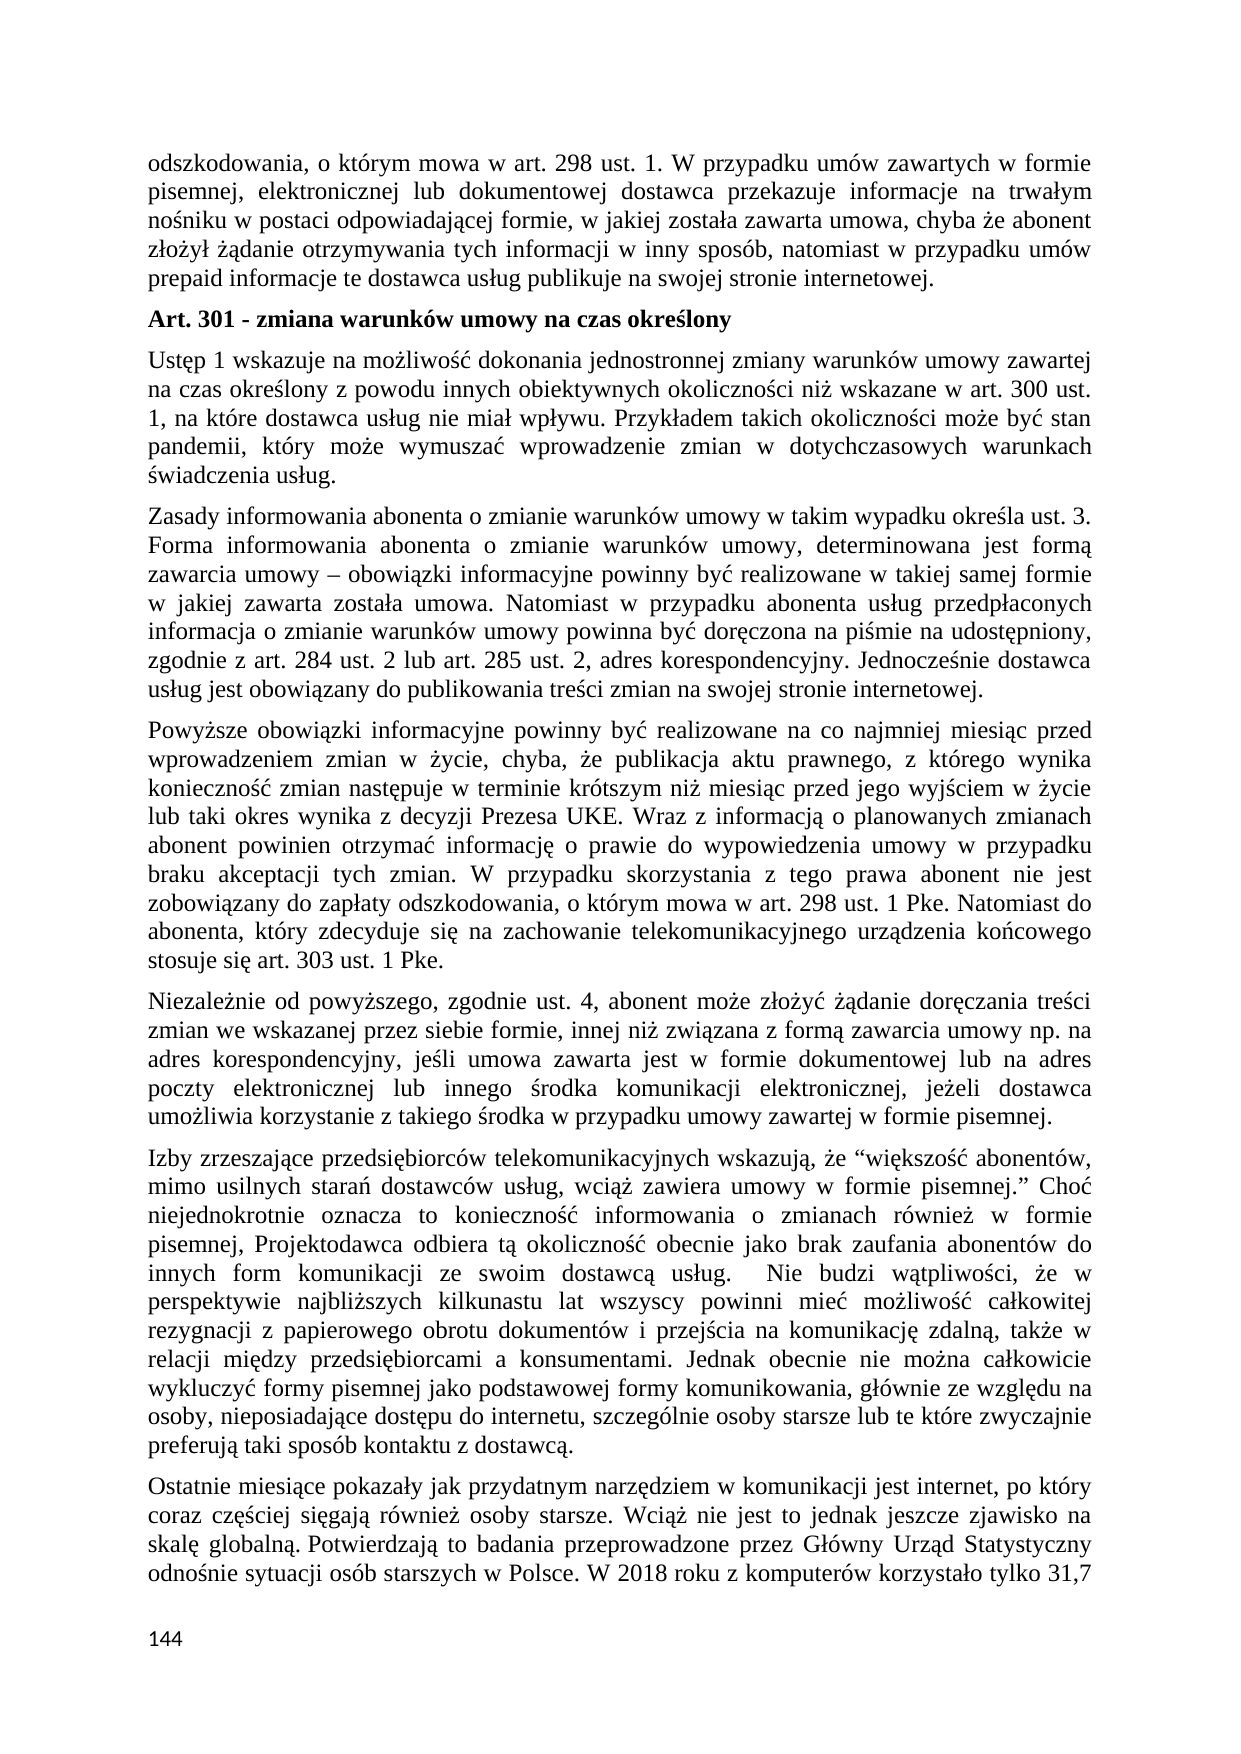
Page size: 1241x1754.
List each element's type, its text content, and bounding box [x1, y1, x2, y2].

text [148, 148, 1093, 291]
text Art. 301 - zmiana warunków umowy na czas określony [148, 304, 1093, 333]
text Powyższe obowiązki informacyjne powinny być realizowane na co najmniej miesiąc przed wprowadzeniem zmian w życie, chyba, że publikacja aktu prawnego, z którego wynika konieczność zmian następuje w terminie krótszym niż miesiąc przed jego wyjściem w życie lub taki okres wynika z decyzji Prezesa UKE. Wraz z informacją o planowanych zmianach abonent powinien otrzymać informację o prawie do wypowiedzenia umowy w przypadku braku akceptacji tych zmian. W przypadku skorzystania z tego prawa abonent nie jest zobowiązany do zapłaty odszkodowania, o którym mowa w art. 298 ust. 1 Pke. Natomiast do abonenta, który zdecyduje się na zachowanie telekomunikacyjnego urządzenia końcowego stosuje się art. 303 ust. 1 Pke. [148, 715, 1093, 974]
text Niezależnie od powyższego, zgodnie ust. 4, abonent może złożyć żądanie doręczania treści zmian we wskazanej przez siebie formie, innej niż związana z formą zawarcia umowy np. na adres korespondencyjny, jeśli umowa zawarta jest w formie dokumentowej lub na adres poczty elektronicznej lub innego środka komunikacji elektronicznej, jeżeli dostawca umożliwia korzystanie z takiego środka w przypadku umowy zawartej w formie pisemnej. [148, 986, 1093, 1130]
text Zasady informowania abonenta o zmianie warunków umowy w takim wypadku określa ust. 3. Forma informowania abonenta o zmianie warunków umowy, determinowana jest formą zawarcia umowy – obowiązki informacyjne powinny być realizowane w takiej samej formie w jakiej zawarta została umowa. Natomiast w przypadku abonenta usług przedpłaconych informacja o zmianie warunków umowy powinna być doręczona na piśmie na udostępniony, zgodnie z art. 284 ust. 2 lub art. 285 ust. 2, adres korespondencyjny. Jednocześnie dostawca usług jest obowiązany do publikowania treści zmian na swojej stronie internetowej. [148, 501, 1093, 703]
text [148, 1471, 1093, 1586]
text Ustęp 1 wskazuje na możliwość dokonania jednostronnej zmiany warunków umowy zawartej na czas określony z powodu innych obiektywnych okoliczności niż wskazane w art. 300 ust. 1, na które dostawca usług nie miał wpływu. Przykładem takich okoliczności może być stan pandemii, który może wymuszać wprowadzenie zmian w dotychczasowych warunkach świadczenia usług. [148, 345, 1093, 489]
text Izby zrzeszające przedsiębiorców telekomunikacyjnych wskazują, że “większość abonentów, mimo usilnych starań dostawców usług, wciąż zawiera umowy w formie pisemnej.” Choć niejednokrotnie oznacza to konieczność informowania o zmianach również w formie pisemnej, Projektodawca odbiera tą okoliczność obecnie jako brak zaufania abonentów do innych form komunikacji ze swoim dostawcą usług. Nie budzi wątpliwości, że w perspektywie najbliższych kilkunastu lat wszyscy powinni mieć możliwość całkowitej rezygnacji z papierowego obrotu dokumentów i przejścia na komunikację zdalną, także w relacji między przedsiębiorcami a konsumentami. Jednak obecnie nie można całkowicie wykluczyć formy pisemnej jako podstawowej formy komunikowania, głównie ze względu na osoby, nieposiadające dostępu do internetu, szczególnie osoby starsze lub te które zwyczajnie preferują taki sposób kontaktu z dostawcą. [148, 1143, 1093, 1459]
